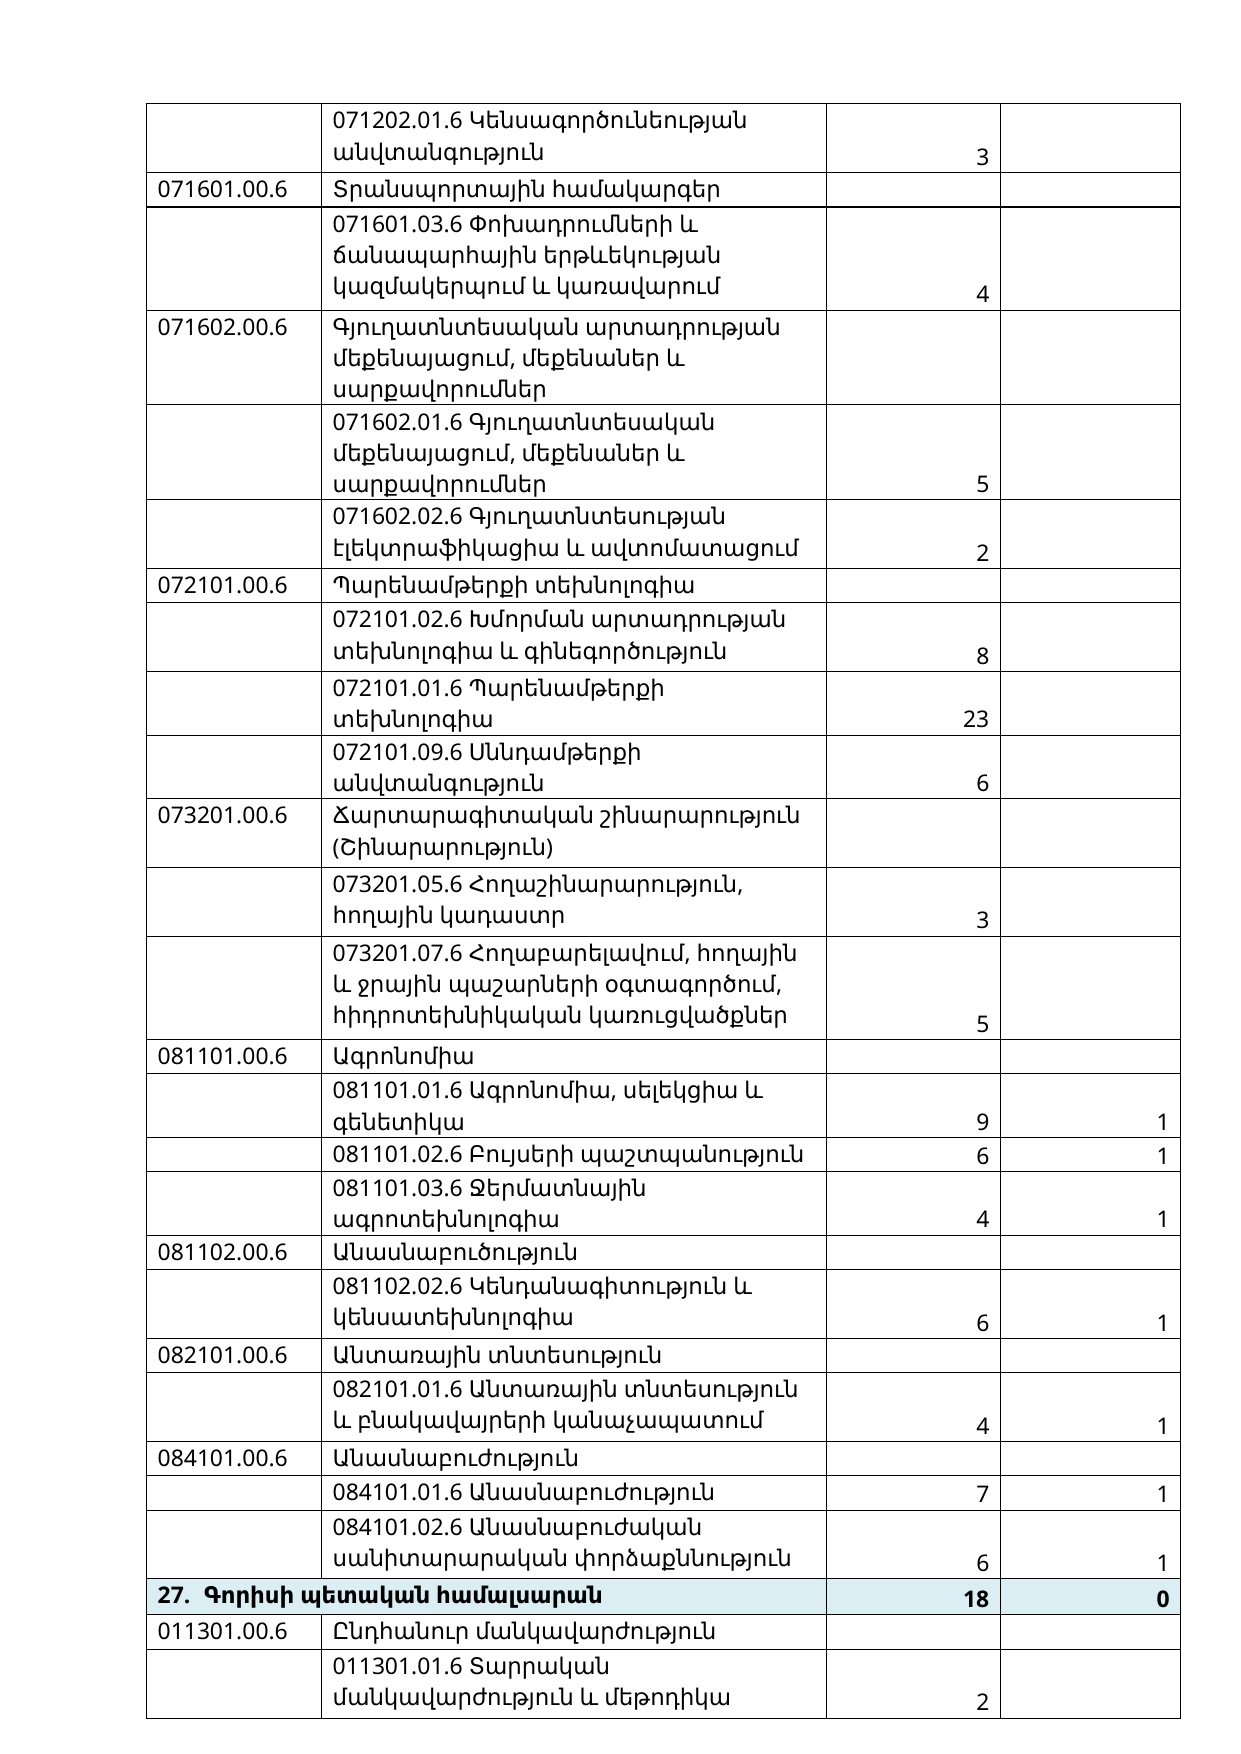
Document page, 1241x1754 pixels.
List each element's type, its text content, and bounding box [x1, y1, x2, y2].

table_cell [1001, 569, 1180, 602]
table_cell 9 [827, 1074, 1000, 1137]
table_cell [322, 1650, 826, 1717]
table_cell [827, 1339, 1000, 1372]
table_cell [147, 1138, 321, 1171]
table_cell [1001, 937, 1180, 1039]
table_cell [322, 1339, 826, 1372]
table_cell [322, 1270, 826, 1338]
table_cell 4 [827, 1172, 1000, 1234]
table_cell 8 [827, 603, 1000, 671]
table_cell [1001, 799, 1180, 867]
table_cell 071202.01.6 Կենսագործունեության անվտանգություն [322, 104, 826, 172]
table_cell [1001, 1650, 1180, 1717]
table_cell 6 [827, 1138, 1000, 1171]
table_cell 2 [827, 500, 1000, 568]
table_cell [1001, 405, 1180, 499]
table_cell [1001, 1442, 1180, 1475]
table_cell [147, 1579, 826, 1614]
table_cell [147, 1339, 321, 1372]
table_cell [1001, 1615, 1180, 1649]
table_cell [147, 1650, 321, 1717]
table_cell 073201.07.6 Հողաբարելավում, հողային և ջրային պաշարների օգտագործում, հիդրոտեխնիկական կառուցվածքներ [322, 937, 826, 1039]
table_cell [147, 736, 321, 798]
table_cell [827, 1040, 1000, 1073]
table_cell [147, 603, 321, 671]
table_cell 6 [827, 736, 1000, 798]
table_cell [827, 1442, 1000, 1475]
table_cell 081102.00.6 [147, 1236, 321, 1269]
table_cell [147, 500, 321, 568]
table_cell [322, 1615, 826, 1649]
table_cell 081101.00.6 [147, 1040, 321, 1073]
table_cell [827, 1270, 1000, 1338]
table_cell 071602.01.6 Գյուղատնտեսական մեքենայացում, մեքենաներ և սարքավորումներ [322, 405, 826, 499]
table_cell Պարենամթերքի տեխնոլոգիա [322, 569, 826, 602]
table_cell [827, 173, 1000, 206]
table_cell [1001, 672, 1180, 734]
table_cell 1 [1001, 1138, 1180, 1171]
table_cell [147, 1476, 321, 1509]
table_cell [147, 1074, 321, 1137]
table_cell Անասնաբուծություն [322, 1236, 826, 1269]
table_cell [147, 937, 321, 1039]
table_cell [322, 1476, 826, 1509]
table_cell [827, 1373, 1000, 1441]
table_cell 1 [1001, 1172, 1180, 1234]
table_cell [827, 799, 1000, 867]
table_cell 1 [1001, 1074, 1180, 1137]
table_cell Տրանսպորտային համակարգեր [322, 173, 826, 206]
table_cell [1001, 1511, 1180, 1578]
table_cell [1001, 208, 1180, 309]
table_cell 5 [827, 405, 1000, 499]
table_cell [1001, 736, 1180, 798]
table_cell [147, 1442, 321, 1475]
table_cell [1001, 500, 1180, 568]
table_cell [827, 1236, 1000, 1269]
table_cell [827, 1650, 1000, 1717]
table_cell 073201.00.6 [147, 799, 321, 867]
table_cell [1001, 1236, 1180, 1269]
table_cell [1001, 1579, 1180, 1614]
table_cell 071601.00.6 [147, 173, 321, 206]
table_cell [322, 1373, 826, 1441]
table_cell [827, 569, 1000, 602]
table_cell Գյուղատնտեսական արտադրության մեքենայացում, մեքենաներ և սարքավորումներ [322, 311, 826, 404]
table_cell 073201.05.6 Հողաշինարարություն, հողային կադաստր [322, 868, 826, 936]
table_cell [1001, 868, 1180, 936]
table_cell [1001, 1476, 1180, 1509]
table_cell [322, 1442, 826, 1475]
table_cell [827, 311, 1000, 404]
table_cell Ճարտարագիտական շինարարություն (Շինարարություն) [322, 799, 826, 867]
table_cell [1001, 104, 1180, 172]
table_cell [147, 208, 321, 309]
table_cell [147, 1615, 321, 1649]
table_cell [1001, 311, 1180, 404]
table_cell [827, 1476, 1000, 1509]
table_cell [147, 868, 321, 936]
table_cell 072101.00.6 [147, 569, 321, 602]
table_cell 071601.03.6 Փոխադրումների և ճանապարհային երթևեկության կազմակերպում և կառավարում [322, 208, 826, 309]
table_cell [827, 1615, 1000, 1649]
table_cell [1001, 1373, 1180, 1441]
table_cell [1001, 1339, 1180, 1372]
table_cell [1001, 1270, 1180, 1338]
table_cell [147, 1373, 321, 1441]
table_cell 23 [827, 672, 1000, 734]
table_cell [1001, 603, 1180, 671]
table_cell 072101.01.6 Պարենամթերքի տեխնոլոգիա [322, 672, 826, 734]
table_cell 3 [827, 104, 1000, 172]
table_cell 081101.01.6 Ագրոնոմիա, սելեկցիա և գենետիկա [322, 1074, 826, 1137]
table_cell 3 [827, 868, 1000, 936]
table_cell 4 [827, 208, 1000, 309]
table_cell Ագրոնոմիա [322, 1040, 826, 1073]
table_cell [147, 672, 321, 734]
table_cell 5 [827, 937, 1000, 1039]
table_cell [1001, 173, 1180, 206]
table_cell [1001, 1040, 1180, 1073]
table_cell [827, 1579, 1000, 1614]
table_cell [147, 405, 321, 499]
table_cell [147, 1172, 321, 1234]
table_cell 081101.03.6 Ջերմատնային ագրոտեխնոլոգիա [322, 1172, 826, 1234]
table_cell 072101.02.6 Խմորման արտադրության տեխնոլոգիա և գինեգործություն [322, 603, 826, 671]
table_cell [147, 104, 321, 172]
table_cell 081101.02.6 Բույսերի պաշտպանություն [322, 1138, 826, 1171]
table_cell 071602.00.6 [147, 311, 321, 404]
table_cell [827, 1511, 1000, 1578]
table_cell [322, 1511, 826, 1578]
table_cell 072101.09.6 Սննդամթերքի անվտանգություն [322, 736, 826, 798]
table_cell 071602.02.6 Գյուղատնտեսության էլեկտրաֆիկացիա և ավտոմատացում [322, 500, 826, 568]
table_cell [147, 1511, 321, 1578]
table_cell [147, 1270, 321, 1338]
